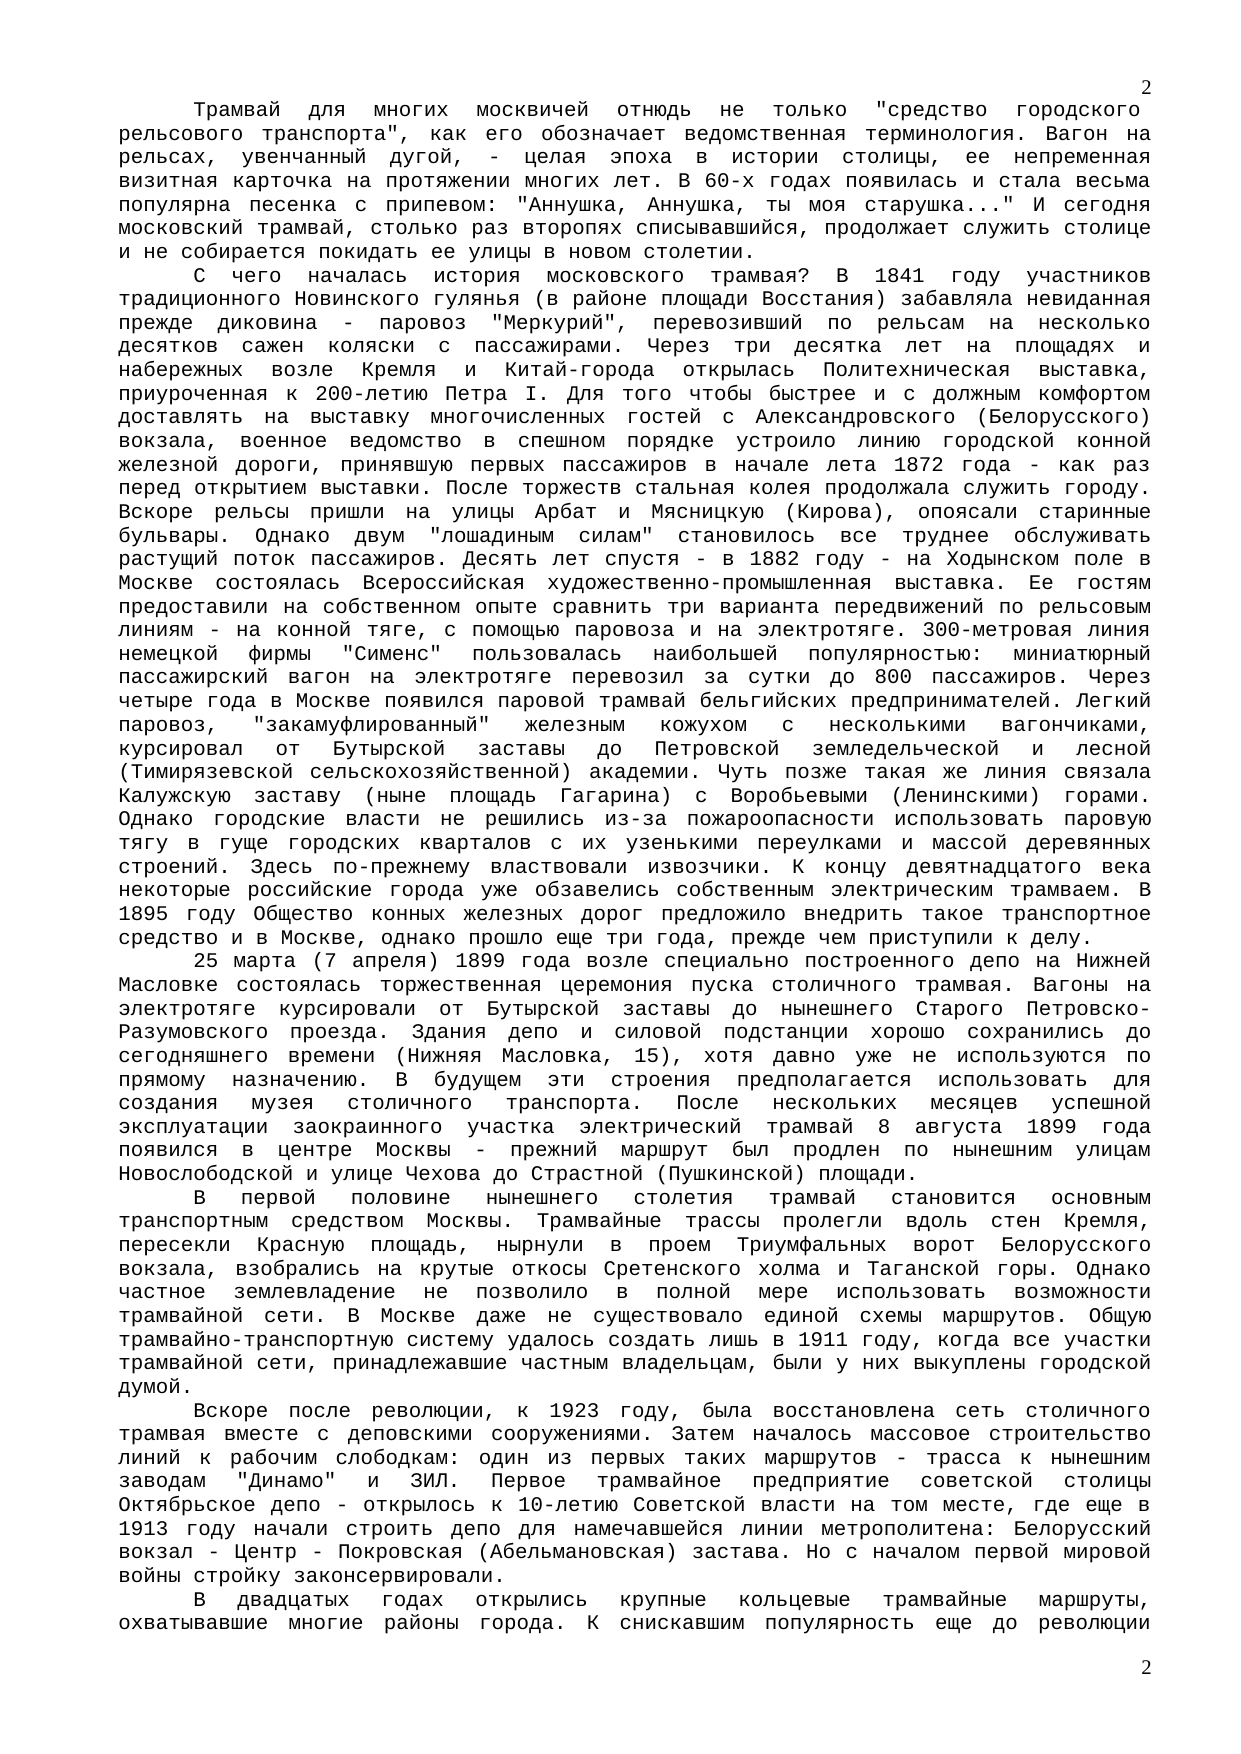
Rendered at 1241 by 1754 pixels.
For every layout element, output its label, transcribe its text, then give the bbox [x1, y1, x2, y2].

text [118, 1589, 1152, 1636]
text С чего началась история московского трамвая? В 1841 году участников традиционного Новинского гулянья (в районе площади Восстания) забавляла невиданная прежде диковина - паровоз "Меркурий", перевозивший по рельсам на несколько десятков сажен коляски с пассажирами. Через три десятка лет на площадях и набережных возле Кремля и Китай-города открылась Политехническая выставка, приуроченная к 200-летию Петра I. Для того чтобы быстрее и с должным комфортом доставлять на выставку многочисленных гостей с Александровского (Белорусского) вокзала, военное ведомство в спешном порядке устроило линию городской конной железной дороги, принявшую первых пассажиров в начале лета 1872 года - как раз перед открытием выставки. После торжеств стальная колея продолжала служить городу. Вскоре рельсы пришли на улицы Арбат и Мясницкую (Кирова), опоясали старинные бульвары. Однако двум "лошадиным силам" становилось все труднее обслуживать растущий поток пассажиров. Десять лет спустя - в 1882 году - на Ходынском поле в Москве состоялась Всероссийская художественно-промышленная выставка. Ее гостям предоставили на собственном опыте сравнить три варианта передвижений по рельсовым линиям - на конной тяге, с помощью паровоза и на электротяге. 300-метровая линия немецкой фирмы "Сименс" пользовалась наибольшей популярностью: миниатюрный пассажирский вагон на электротяге перевозил за сутки до 800 пассажиров. Через четыре года в Москве появился паровой трамвай бельгийских предпринимателей. Легкий паровоз, "закамуфлированный" железным кожухом с несколькими вагончиками, курсировал от Бутырской заставы до Петровской земледельческой и лесной (Тимирязевской сельскохозяйственной) академии. Чуть позже такая же линия связала Калужскую заставу (ныне площадь Гагарина) с Воробьевыми (Ленинскими) горами. Однако городские власти не решились из-за пожароопасности использовать паровую тягу в гуще городских кварталов с их узенькими переулками и массой деревянных строений. Здесь по-прежнему властвовали извозчики. К концу девятнадцатого века некоторые российские города уже обзавелись собственным электрическим трамваем. В 1895 году Общество конных железных дорог предложило внедрить такое транспортное средство и в Москве, однако прошло еще три года, прежде чем приступили к делу. [118, 264, 1152, 950]
text 25 марта (7 апреля) 1899 года возле специально построенного депо на Нижней Масловке состоялась торжественная церемония пуска столичного трамвая. Вагоны на электротяге курсировали от Бутырской заставы до нынешнего Старого Петровско-Разумовского проезда. Здания депо и силовой подстанции хорошо сохранились до сегодняшнего времени (Нижняя Масловка, 15), хотя давно уже не используются по прямому назначению. В будущем эти строения предполагается использовать для создания музея столичного транспорта. После нескольких месяцев успешной эксплуатации заокраинного участка электрический трамвай 8 августа 1899 года появился в центре Москвы - прежний маршрут был продлен по нынешним улицам Новослободской и улице Чехова до Страстной (Пушкинской) площади. [118, 950, 1152, 1187]
text В первой половине нынешнего столетия трамвай становится основным транспортным средством Москвы. Трамвайные трассы пролегли вдоль стен Кремля, пересекли Красную площадь, нырнули в проем Триумфальных ворот Белорусского вокзала, взобрались на крутые откосы Сретенского холма и Таганской горы. Однако частное землевладение не позволило в полной мере использовать возможности трамвайной сети. В Москве даже не существовало единой схемы маршрутов. Общую трамвайно-транспортную систему удалось создать лишь в 1911 году, когда все участки трамвайной сети, принадлежавшие частным владельцам, были у них выкуплены городской думой. [118, 1187, 1152, 1399]
text Вскоре после революции, к 1923 году, была восстановлена сеть столичного трамвая вместе с деповскими сооружениями. Затем началось массовое строительство линий к рабочим слободкам: один из первых таких маршрутов - трасса к нынешним заводам "Динамо" и ЗИЛ. Первое трамвайное предприятие советской столицы Октябрьское депо - открылось к 10-летию Советской власти на том месте, где еще в 1913 году начали строить депо для намечавшейся линии метрополитена: Белорусский вокзал - Центр - Покровская (Абельмановская) застава. Но с началом первой мировой войны стройку законсервировали. [118, 1399, 1152, 1589]
text Трамвай для многих москвичей отнюдь не только "средство городского рельсового транспорта", как его обозначает ведомственная терминология. Вагон на рельсах, увенчанный дугой, - целая эпоха в истории столицы, ее непременная визитная карточка на протяжении многих лет. В 60-х годах появилась и стала весьма популярна песенка с припевом: "Аннушка, Аннушка, ты моя старушка..." И сегодня московский трамвай, столько раз второпях списывавшийся, продолжает служить столице и не собирается покидать ее улицы в новом столетии. [118, 99, 1152, 264]
